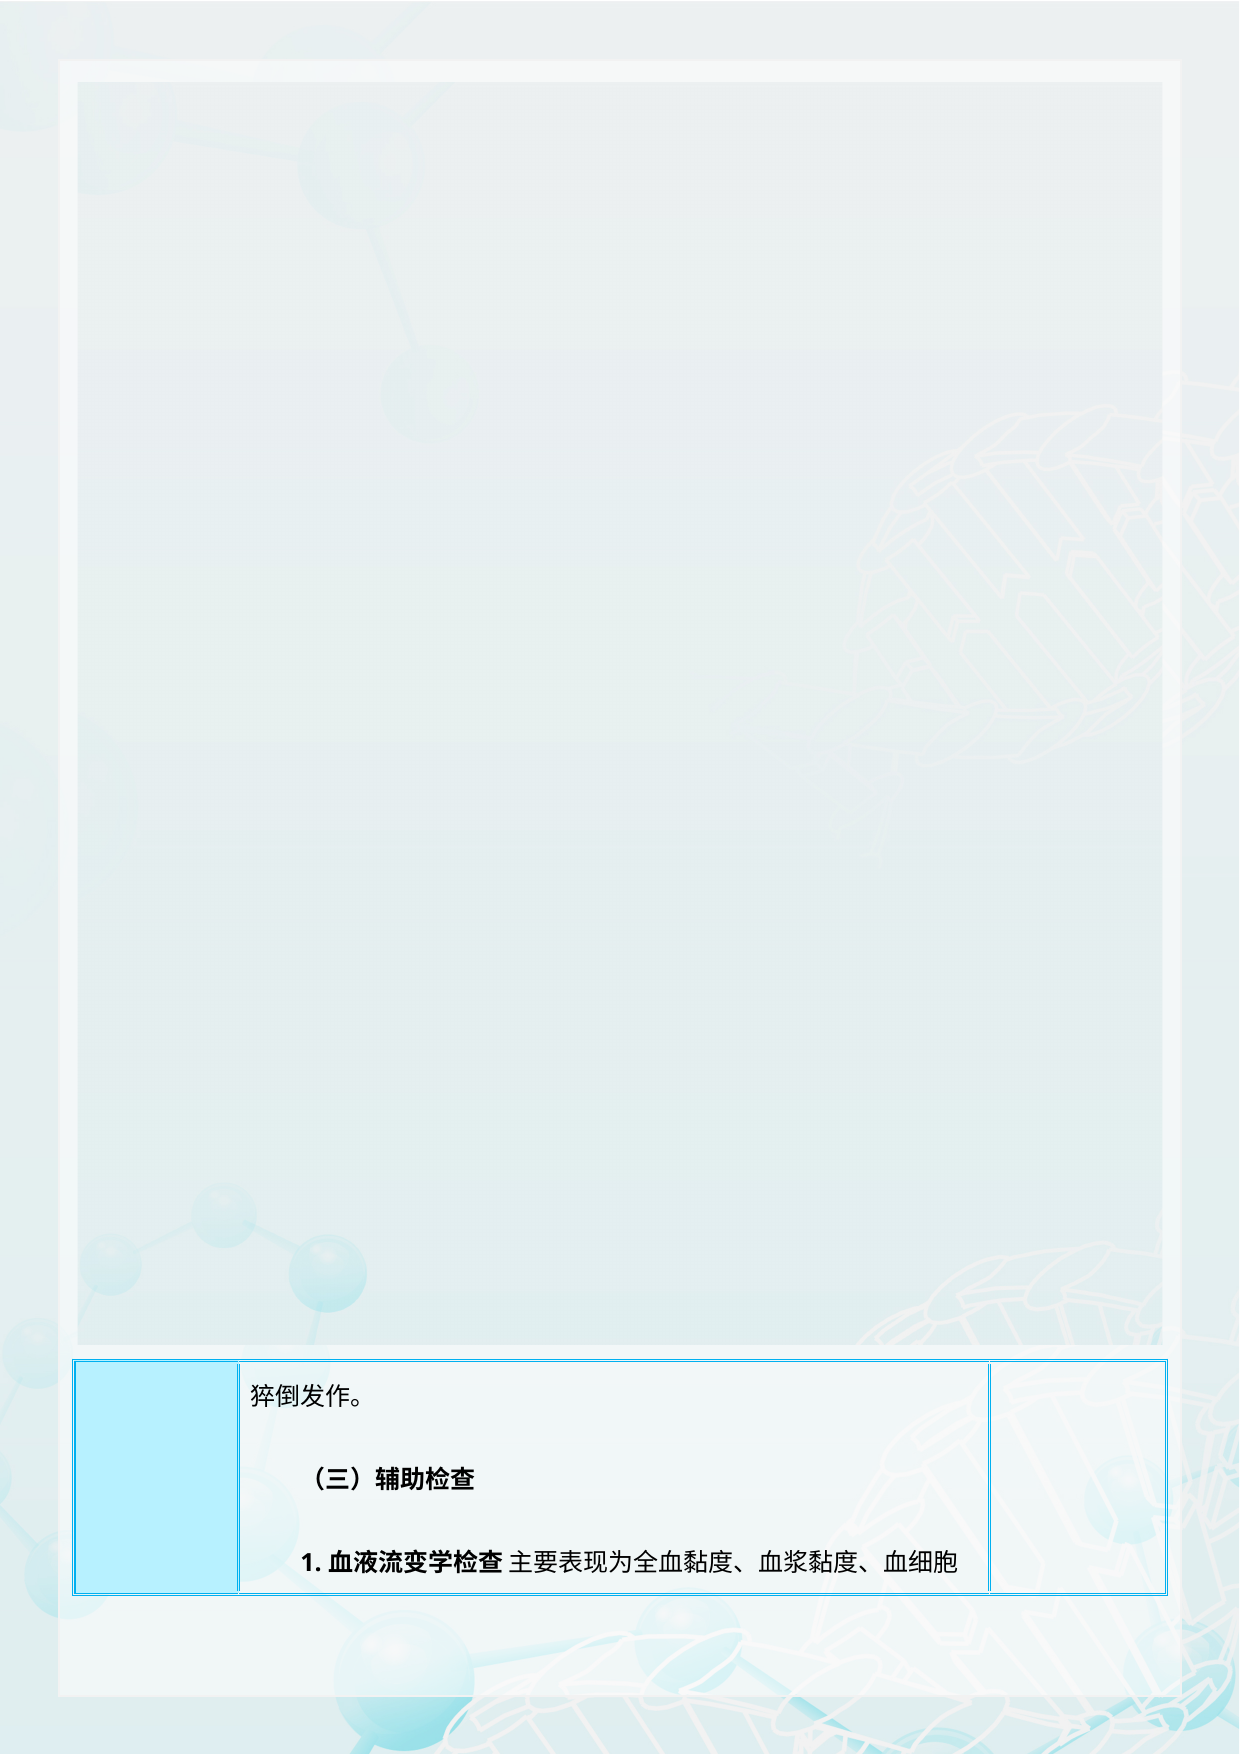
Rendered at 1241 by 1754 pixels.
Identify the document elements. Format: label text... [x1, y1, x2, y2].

picture [0, 1, 1240, 1754]
table_cell 展示脑血管病，让学生更加仔细的阅读，从而激发学生的学习欲望。 [990, 1362, 1165, 1593]
table_cell 知识讲解 （40min） [76, 1360, 239, 1593]
